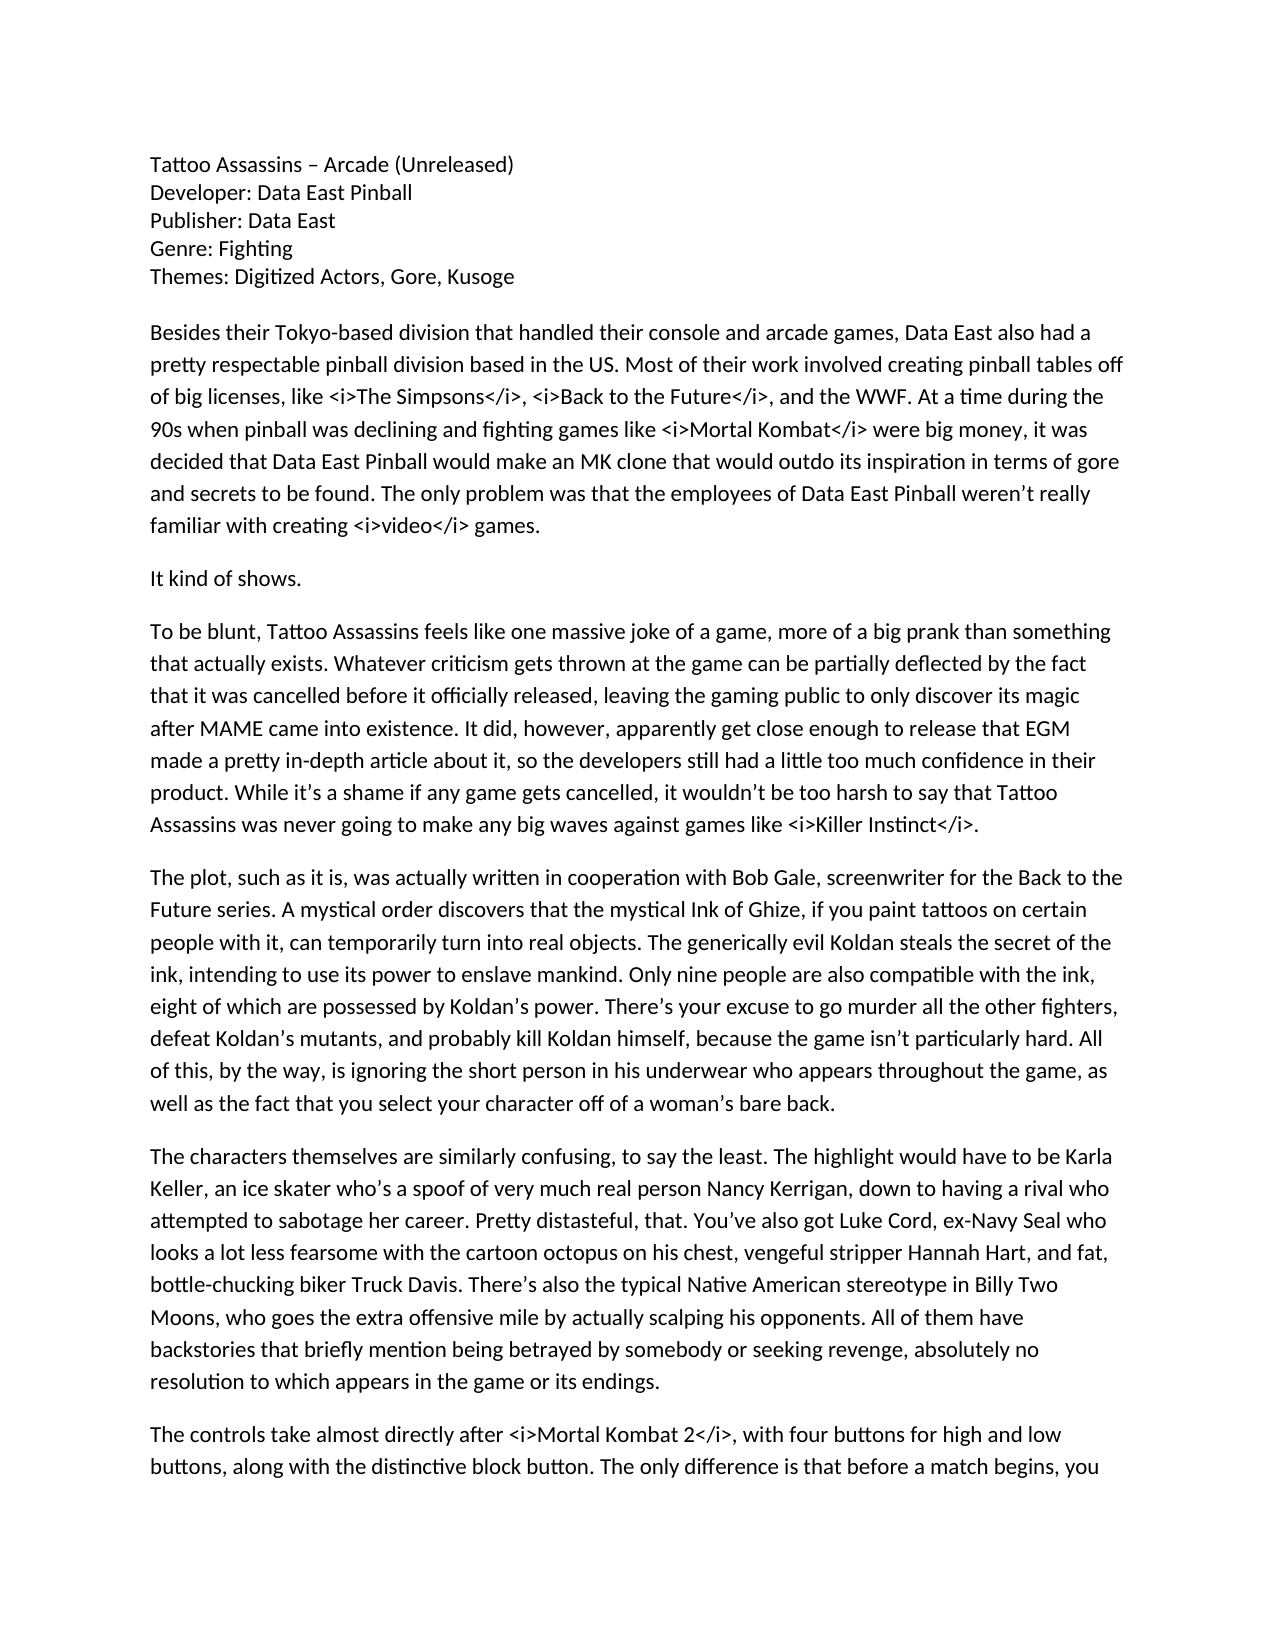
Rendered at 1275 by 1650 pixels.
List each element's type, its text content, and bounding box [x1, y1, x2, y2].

text Publisher: Data East [150, 206, 1125, 234]
text The plot, such as it is, was actually written in cooperation with Bob Gale, screenwriter for the Back to the Future series. A mystical order discovers that the mystical Ink of Ghize, if you paint tattoos on certain people with it, can temporarily turn into real objects. The generically evil Koldan steals the secret of the ink, intending to use its power to enslave mankind. Only nine people are also compatible with the ink, eight of which are possessed by Koldan’s power. There’s your excuse to go murder all the other fighters, defeat Koldan’s mutants, and probably kill Koldan himself, because the game isn’t particularly hard. All of this, by the way, is ignoring the short person in his underwear who appears throughout the game, as well as the fact that you select your character off of a woman’s bare back. [150, 863, 1125, 1117]
text Genre: Fighting [150, 234, 1125, 262]
text Developer: Data East Pinball [150, 178, 1125, 206]
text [150, 1420, 1125, 1480]
text To be blunt, Tattoo Assassins feels like one massive joke of a game, more of a big prank than something that actually exists. Whatever criticism gets thrown at the game can be partially deflected by the fact that it was cancelled before it officially released, leaving the gaming public to only discover its magic after MAME came into existence. It did, however, apparently get close enough to release that EGM made a pretty in-depth article about it, so the developers still had a little too much confidence in their product. While it’s a shame if any game gets cancelled, it wouldn’t be too harsh to say that Tattoo Assassins was never going to make any big waves against games like <i>Killer Instinct</i>. [150, 617, 1125, 838]
text The characters themselves are similarly confusing, to say the least. The highlight would have to be Karla Keller, an ice skater who’s a spoof of very much real person Nancy Kerrigan, down to having a rival who attempted to sabotage her career. Pretty distasteful, that. You’ve also got Luke Cord, ex-Navy Seal who looks a lot less fearsome with the cartoon octopus on his chest, vengeful stripper Hannah Hart, and fat, bottle-chucking biker Truck Davis. There’s also the typical Native American stereotype in Billy Two Moons, who goes the extra offensive mile by actually scalping his opponents. All of them have backstories that briefly mention being betrayed by somebody or seeking revenge, absolutely no resolution to which appears in the game or its endings. [150, 1142, 1125, 1395]
text It kind of shows. [150, 564, 1125, 592]
text Besides their Tokyo-based division that handled their console and arcade games, Data East also had a pretty respectable pinball division based in the US. Most of their work involved creating pinball tables off of big licenses, like <i>The Simpsons</i>, <i>Back to the Future</i>, and the WWF. At a time during the 90s when pinball was declining and fighting games like <i>Mortal Kombat</i> were big money, it was decided that Data East Pinball would make an MK clone that would outdo its inspiration in terms of gore and secrets to be found. The only problem was that the employees of Data East Pinball weren’t really familiar with creating <i>video</i> games. [150, 318, 1125, 539]
text Themes: Digitized Actors, Gore, Kusoge [150, 262, 1125, 290]
text Tattoo Assassins – Arcade (Unreleased) [150, 150, 1125, 178]
